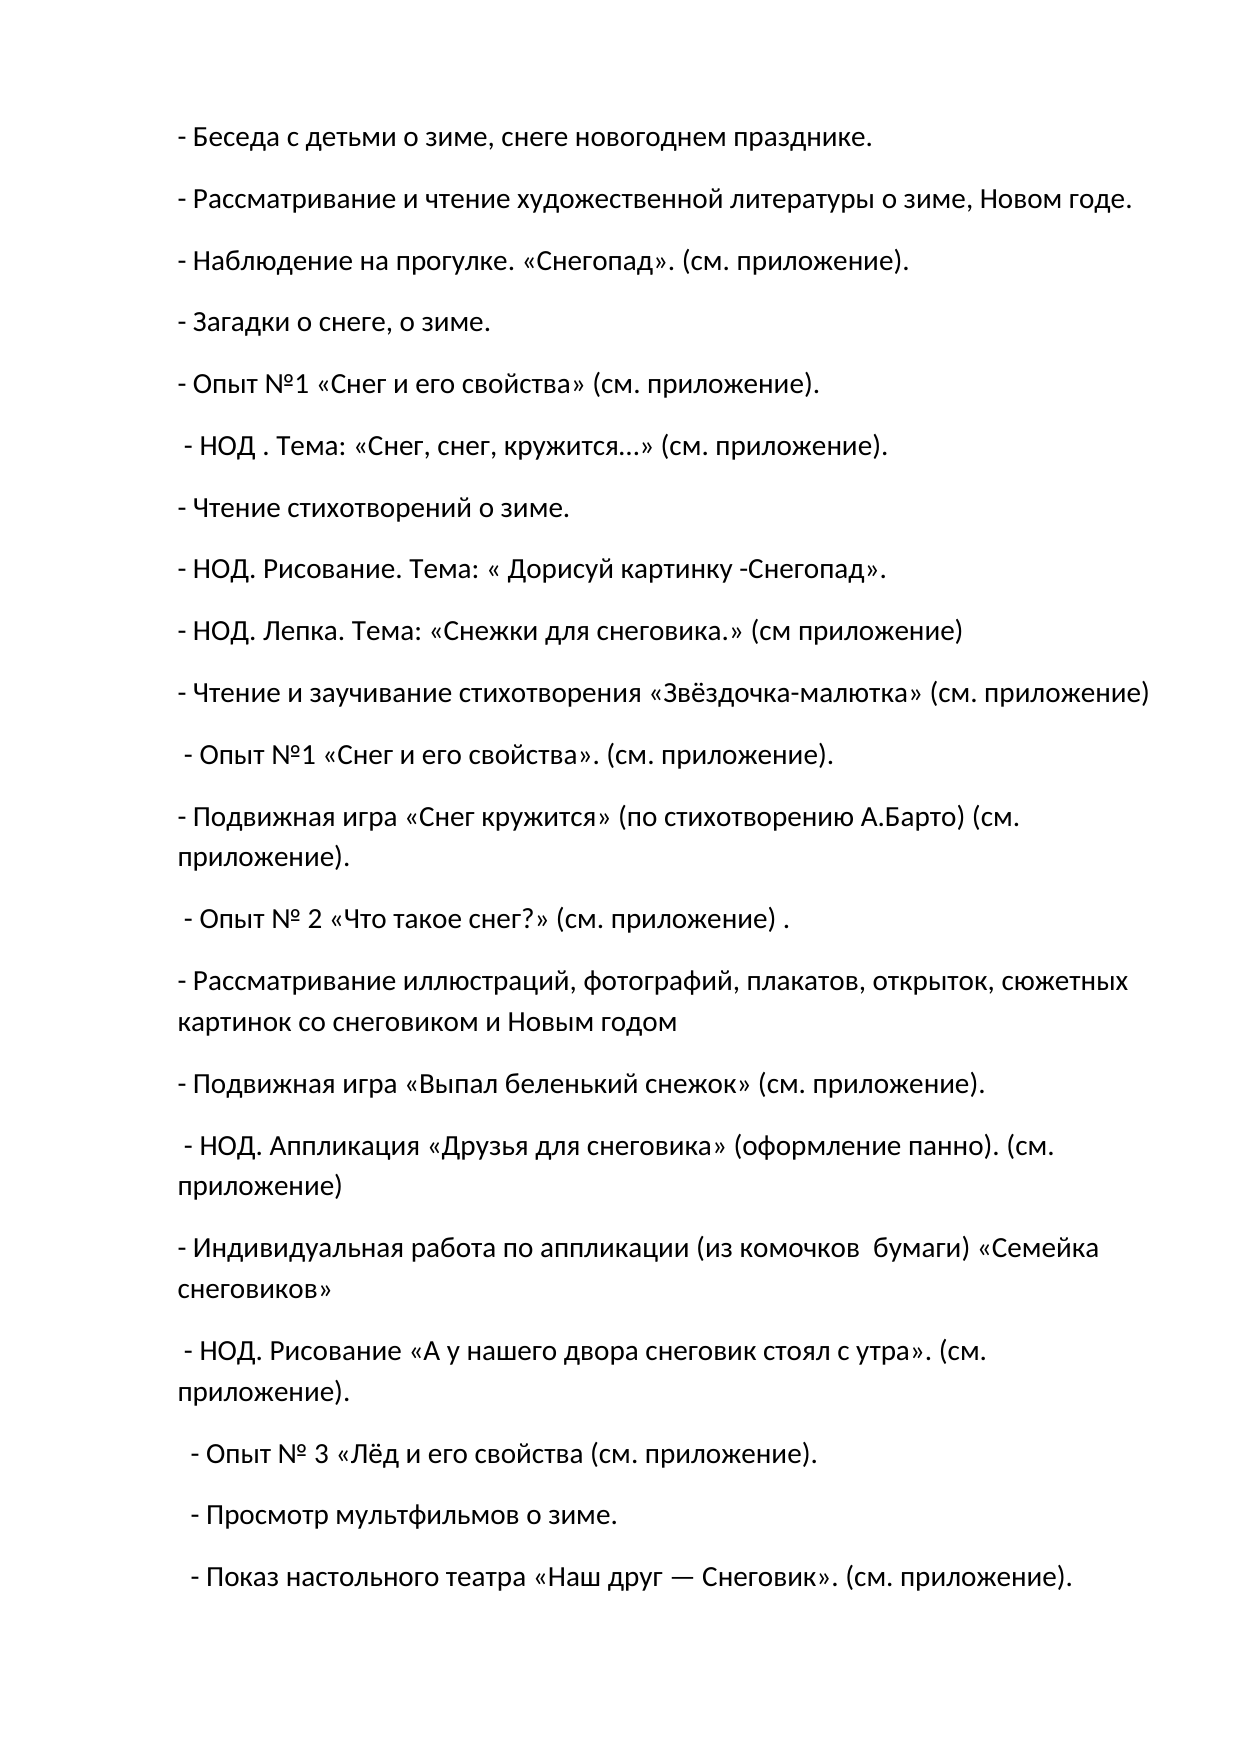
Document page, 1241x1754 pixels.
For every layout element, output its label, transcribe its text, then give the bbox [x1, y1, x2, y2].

text - Опыт № 3 «Лёд и его свойства (см. приложение). [177, 1435, 1152, 1470]
text - Индивидуальная работа по аппликации (из комочков бумаги) «Семейка снеговиков» [177, 1229, 1152, 1306]
text - Просмотр мультфильмов о зиме. [177, 1496, 1152, 1532]
text - Подвижная игра «Снег кружится» (по стихотворению А.Барто) (см. приложение). [177, 798, 1152, 874]
text - Подвижная игра «Выпал беленький снежок» (см. приложение). [177, 1065, 1152, 1100]
text - Опыт № 2 «Что такое снег?» (см. приложение) . [177, 900, 1152, 936]
text - НОД. Рисование «А у нашего двора снеговик стоял с утра». (см. приложение). [177, 1332, 1152, 1408]
text - Загадки о снеге, о зиме. [177, 303, 1152, 339]
text - Беседа с детьми о зиме, снеге новогоднем празднике. [177, 118, 1152, 154]
text - Рассматривание и чтение художественной литературы о зиме, Новом годе. [177, 180, 1152, 216]
text - Опыт №1 «Снег и его свойства» (см. приложение). [177, 365, 1152, 401]
text - Чтение и заучивание стихотворения «Звёздочка-малютка» (см. приложение) [177, 674, 1152, 710]
text - Рассматривание иллюстраций, фотографий, плакатов, открыток, сюжетных картинок со снеговиком и Новым годом [177, 962, 1152, 1039]
text - Показ настольного театра «Наш друг — Снеговик». (см. приложение). [177, 1558, 1152, 1594]
text - Чтение стихотворений о зиме. [177, 489, 1152, 524]
text - Наблюдение на прогулке. «Снегопад». (см. приложение). [177, 242, 1152, 277]
text - Опыт №1 «Снег и его свойства». (см. приложение). [177, 736, 1152, 771]
text - НОД. Аппликация «Друзья для снеговика» (оформление панно). (см. приложение) [177, 1127, 1152, 1203]
text - НОД. Лепка. Тема: «Снежки для снеговика.» (см приложение) [177, 612, 1152, 648]
text - НОД. Рисование. Тема: « Дорисуй картинку -Снегопад». [177, 551, 1152, 586]
text - НОД . Тема: «Снег, снег, кружится…» (см. приложение). [177, 427, 1152, 463]
